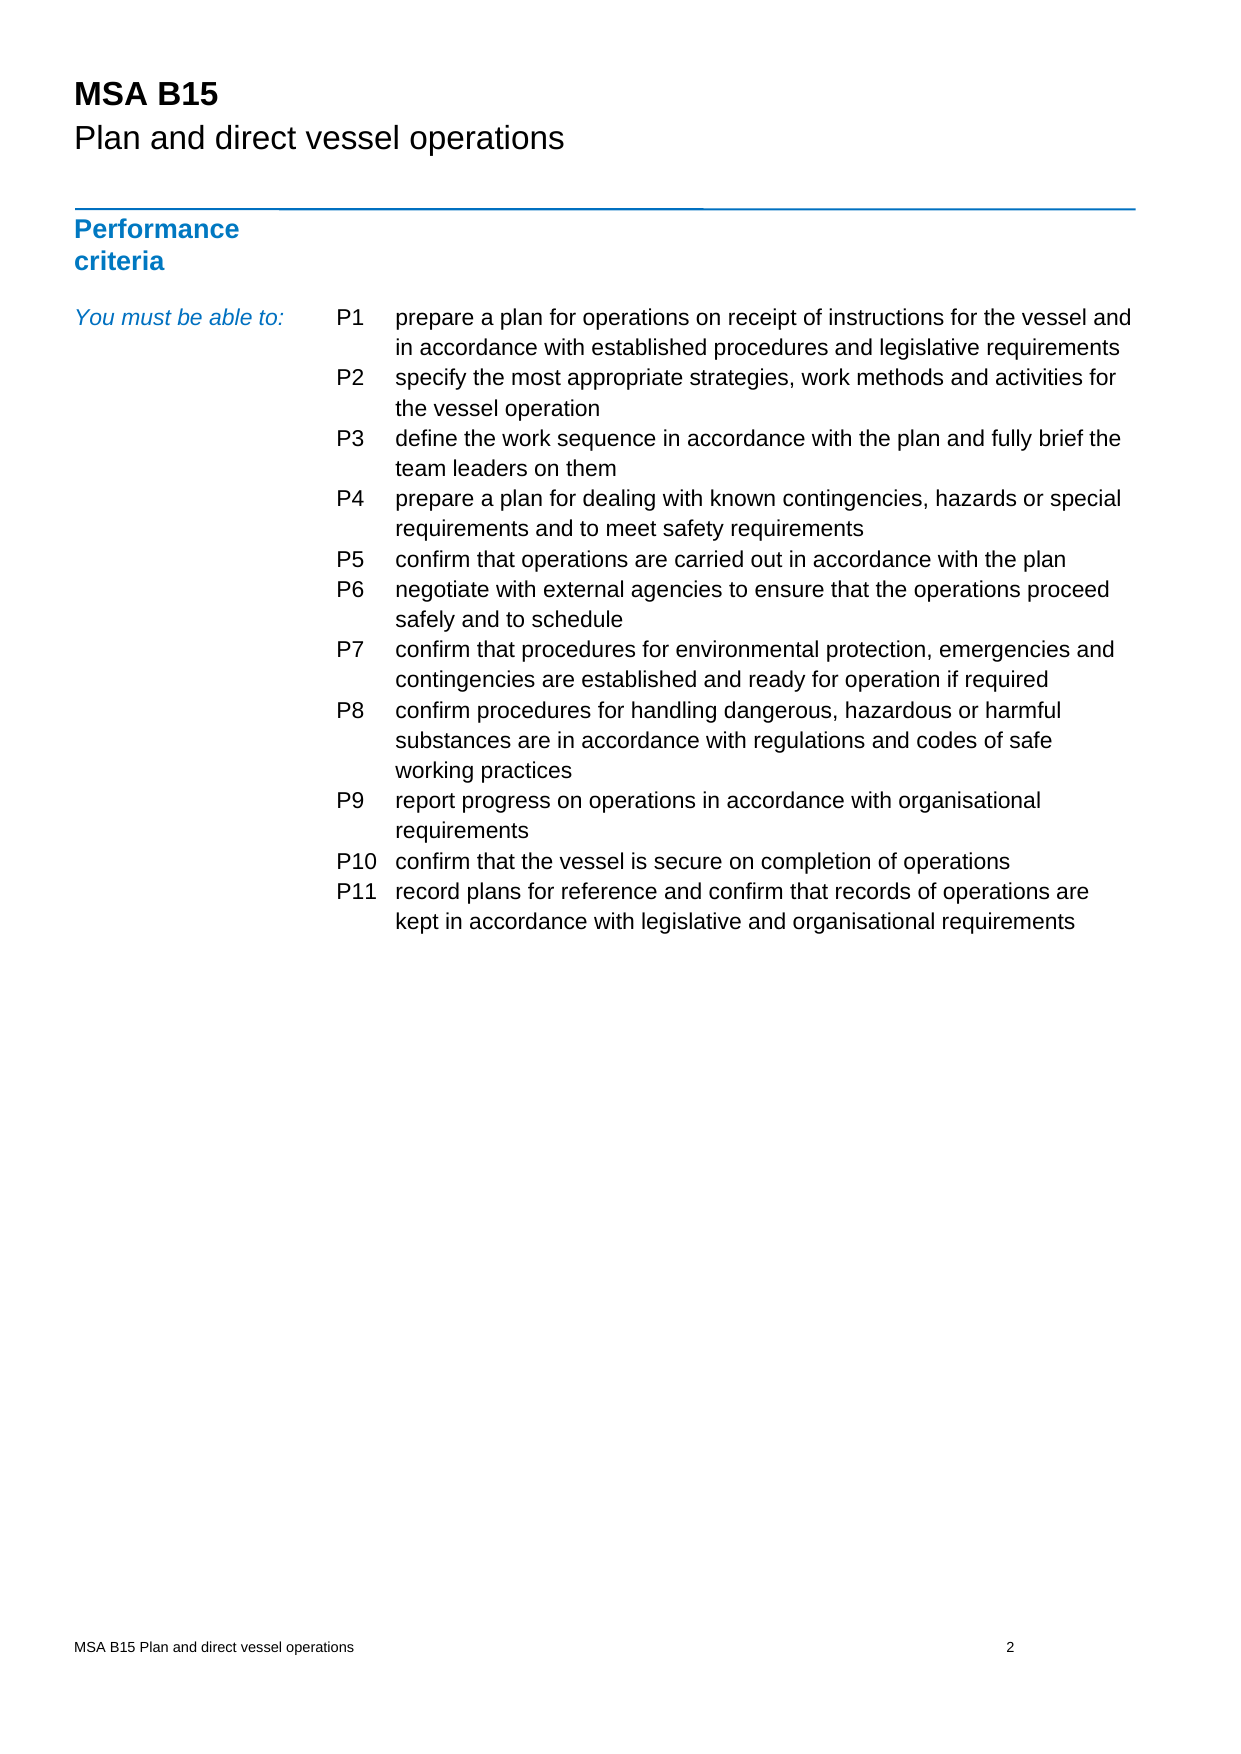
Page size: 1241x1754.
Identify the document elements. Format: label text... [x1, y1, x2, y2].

table_header prepare a plan for operations on receipt of instructions for the vessel and in accordance with established procedures and legislative requirements specify the most appropriate strategies, work methods and activities for the vessel operation define the work sequence in accordance with the plan and fully brief the team leaders on them prepare a plan for dealing with known contingencies, hazards or special requirements and to meet safety requirements confirm that operations are carried out in accordance with the plan negotiate with external agencies to ensure that the operations proceed safely and to schedule confirm that procedures for environmental protection, emergencies and contingencies are established and ready for operation if required confirm procedures for handling dangerous, hazardous or harmful substances are in accordance with regulations and codes of safe working practices report progress on operations in accordance with organisational requirements confirm that the vessel is secure on completion of operations record plans for reference and confirm that records of operations are kept in accordance with legislative and organisational requirements [325, 213, 1148, 938]
table_header [63, 213, 325, 938]
